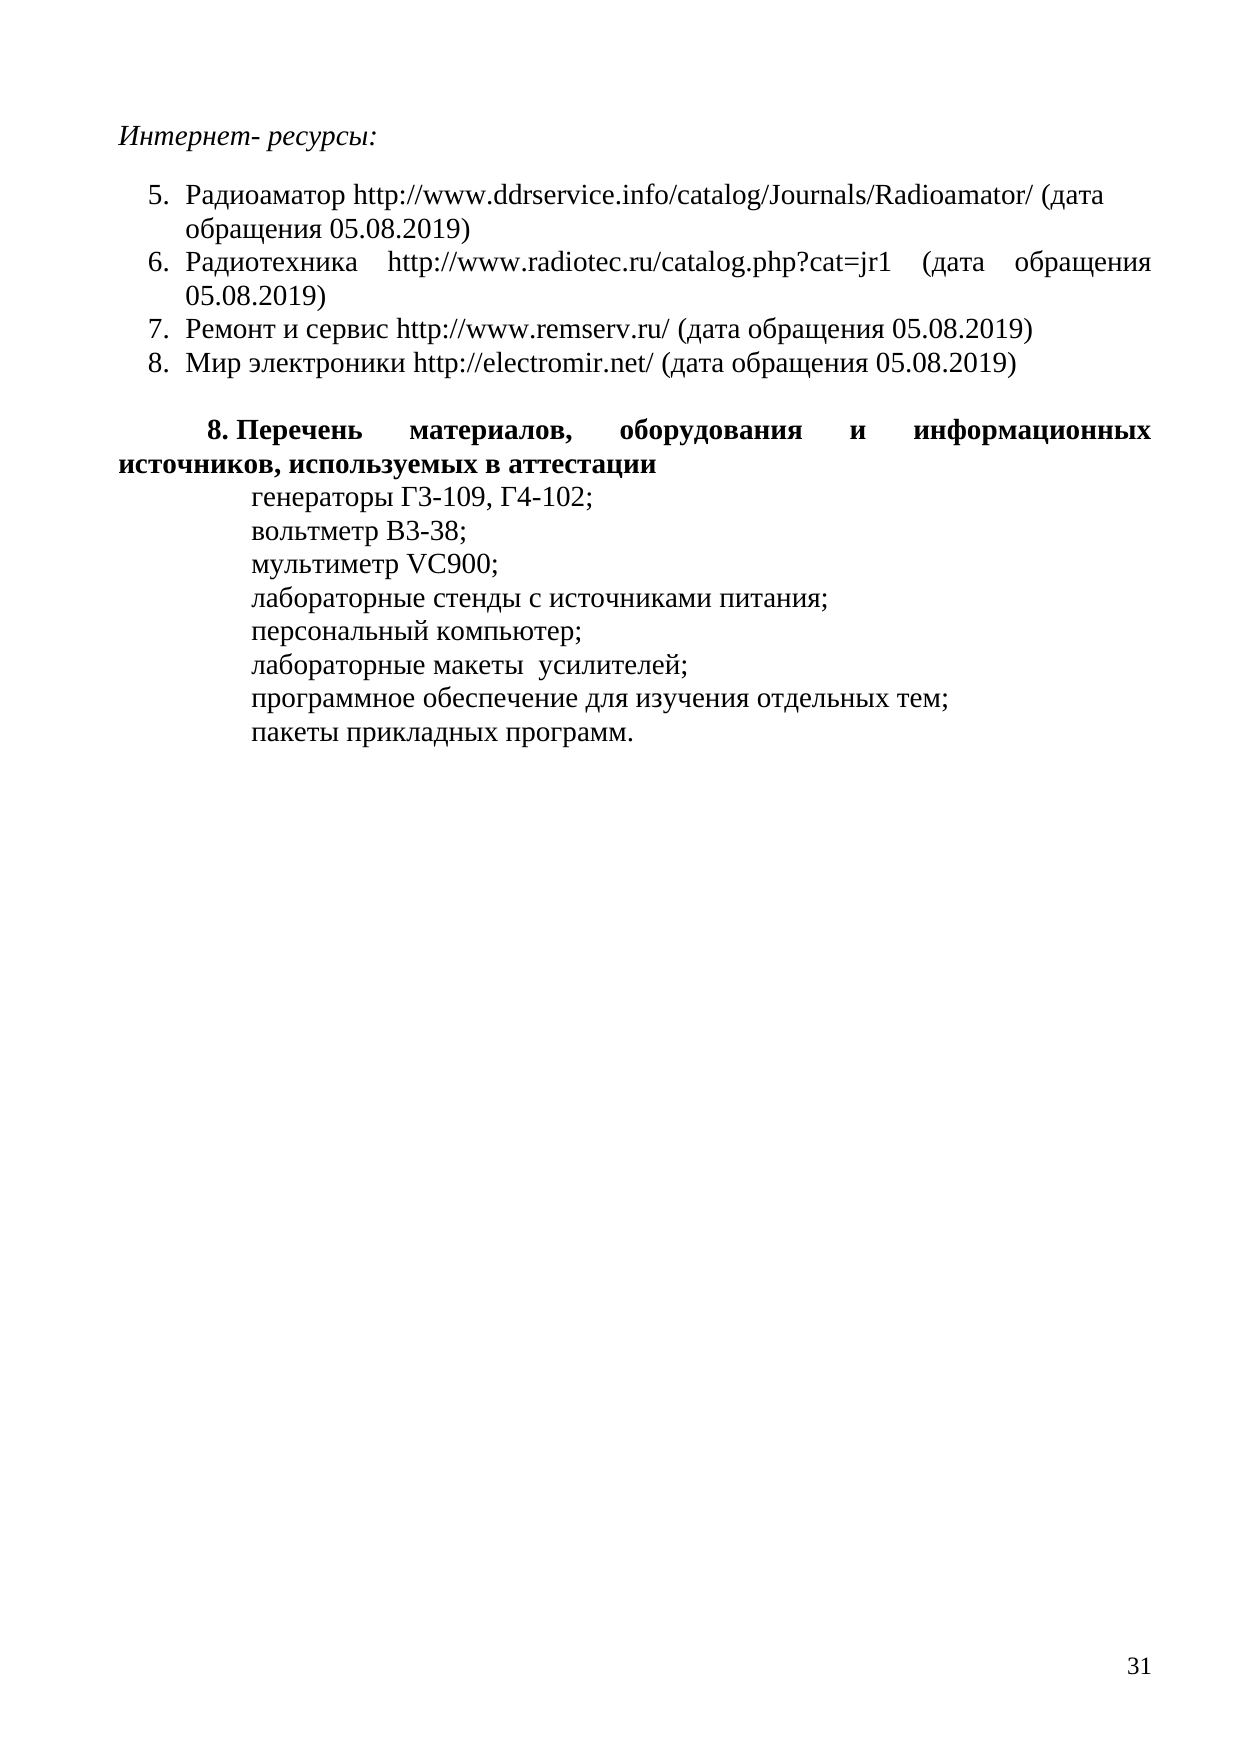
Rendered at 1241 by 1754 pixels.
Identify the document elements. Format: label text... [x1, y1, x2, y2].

text персональный компьютер; [251, 613, 1152, 647]
text генераторы Г3-109, Г4-102; [251, 479, 1152, 513]
list Перечень материалов, оборудования и информационных источников, используемых в аттестации [118, 412, 1152, 479]
text вольтметр В3-38; [251, 513, 1152, 546]
text лабораторные стенды с источниками питания; [251, 580, 1152, 613]
text пакеты прикладных программ. [251, 714, 1152, 748]
subtitle Радиотехника http://www.radiotec.ru/catalog.php?cat=jr1 (дата обращения 05.08.2019) [148, 244, 1152, 312]
list Интернет- ресурсы: [118, 118, 1152, 152]
text программное обеспечение для изучения отдельных тем; [251, 681, 1152, 714]
subtitle Ремонт и сервис http://www.remserv.ru/ (дата обращения 05.08.2019) [148, 312, 1152, 345]
text мультиметр VC900; [251, 546, 1152, 580]
subtitle Мир электроники http://electromir.net/ (дата обращения 05.08.2019) [148, 345, 1152, 379]
subtitle Радиоаматор http://www.ddrservice.info/catalog/Journals/Radioamator/ (дата обращения 05.08.2019) [148, 177, 1152, 244]
text лабораторные макеты усилителей; [251, 647, 1152, 681]
